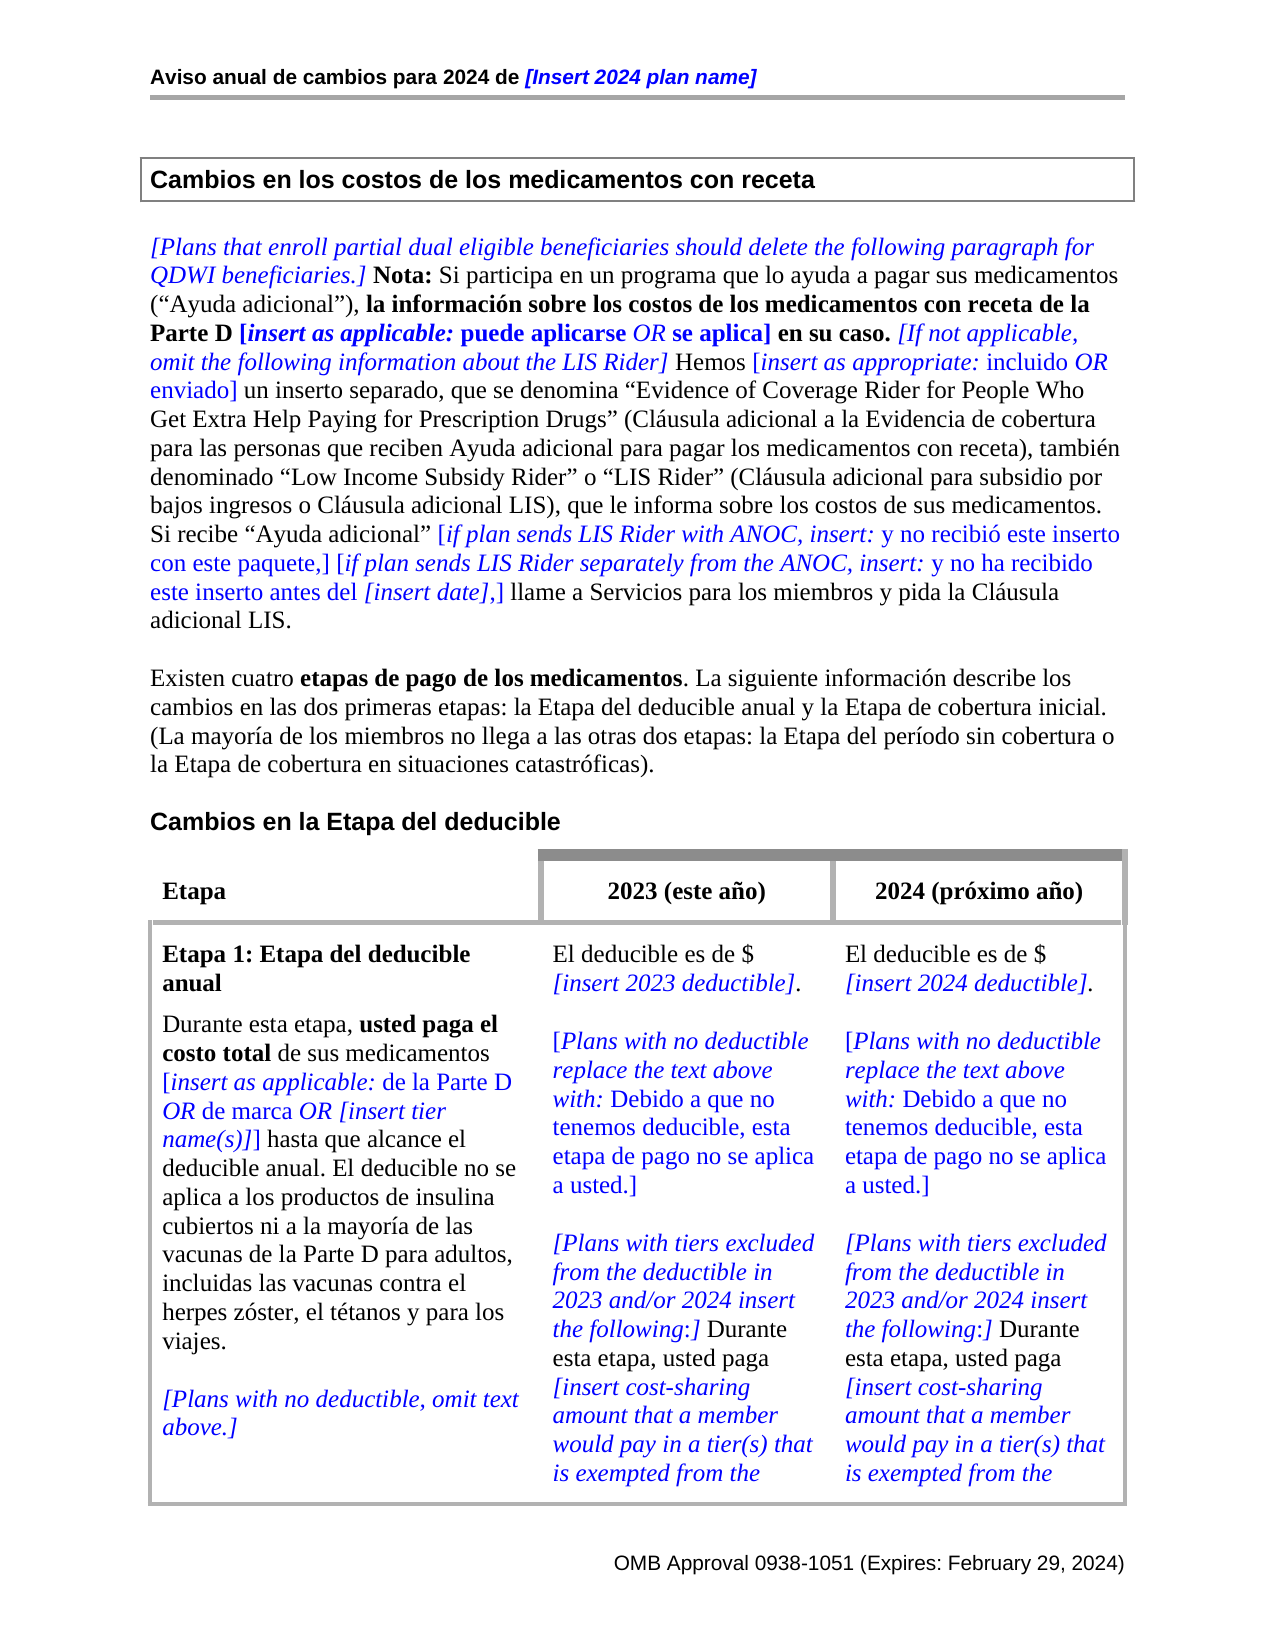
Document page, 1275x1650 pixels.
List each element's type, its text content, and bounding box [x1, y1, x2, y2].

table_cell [152, 921, 541, 1502]
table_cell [541, 925, 833, 1502]
table_header 2024 (próximo año) [836, 861, 1122, 920]
text Existen cuatro etapas de pago de los medicamentos. La siguiente información describe los cambios en las dos primeras etapas: la Etapa del deducible anual y la Etapa de cobertura inicial. (La mayoría de los miembros no llega a las otras dos etapas: la Etapa del período sin cobertura o la Etapa de cobertura en situaciones catastróficas). [150, 663, 1125, 778]
text [Plans that enroll partial dual eligible beneficiaries should delete the following paragraph for QDWI beneficiaries.] Nota: Si participa en un programa que lo ayuda a pagar sus medicamentos (“Ayuda adicional”), la información sobre los costos de los medicamentos con receta de la Parte D [insert as applicable: puede aplicarse OR se aplica] en su caso. [If not applicable, omit the following information about the LIS Rider] Hemos [insert as appropriate: incluido OR enviado] un inserto separado, que se denomina “Evidence of Coverage Rider for People Who Get Extra Help Paying for Prescription Drugs” (Cláusula adicional a la Evidencia de cobertura para las personas que reciben Ayuda adicional para pagar los medicamentos con receta), también denominado “Low Income Subsidy Rider” o “LIS Rider” (Cláusula adicional para subsidio por bajos ingresos o Cláusula adicional LIS), que le informa sobre los costos de sus medicamentos. Si recibe “Ayuda adicional” [if plan sends LIS Rider with ANOC, insert: y no recibió este inserto con este paquete,] [if plan sends LIS Rider separately from the ANOC, insert: y no ha recibido este inserto antes del [insert date],] llame a Servicios para los miembros y pida la Cláusula adicional LIS. [150, 232, 1125, 634]
table_header Etapa [150, 849, 538, 920]
subtitle Cambios en la Etapa del deducible [150, 807, 1125, 836]
table_header 2023 (este año) [544, 861, 830, 920]
subtitle Cambios en los costos de los medicamentos con receta [142, 159, 1133, 200]
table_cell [833, 920, 1123, 1502]
